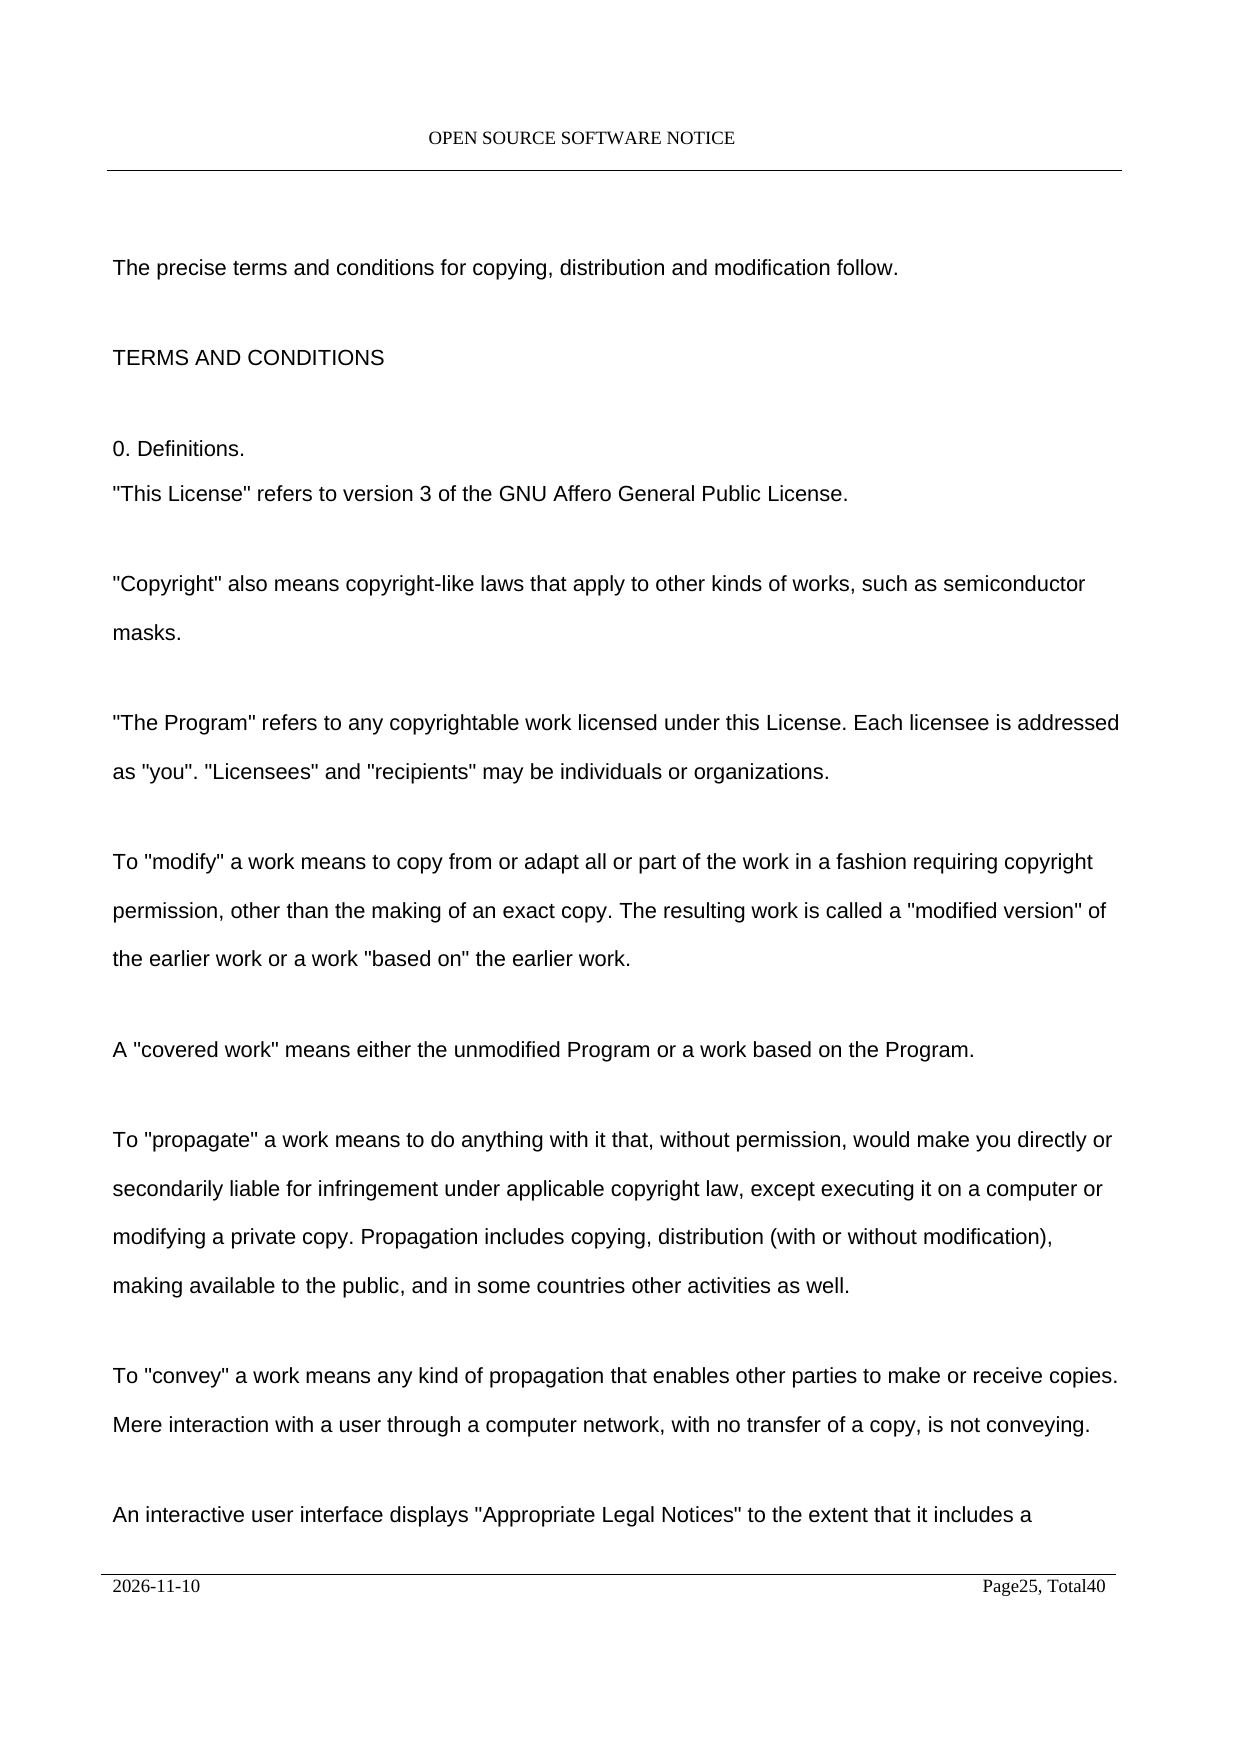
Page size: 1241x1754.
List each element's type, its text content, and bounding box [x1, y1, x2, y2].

text A "covered work" means either the unmodified Program or a work based on the Program. [112, 1033, 1128, 1065]
text "This License" refers to version 3 of the GNU Affero General Public License. [112, 477, 1128, 509]
text "The Program" refers to any copyrightable work licensed under this License. Each licensee is addressed as "you". "Licensees" and "recipients" may be individuals or organizations. [112, 706, 1128, 787]
text "Copyright" also means copyright-like laws that apply to other kinds of works, such as semiconductor masks. [112, 567, 1128, 648]
text 0. Definitions. [112, 432, 1128, 464]
text The precise terms and conditions for copying, distribution and modification follow. [112, 251, 1128, 284]
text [112, 1498, 1128, 1531]
text To "propagate" a work means to do anything with it that, without permission, would make you directly or secondarily liable for infringement under applicable copyright law, except executing it on a computer or modifying a private copy. Propagation includes copying, distribution (with or without modification), making available to the public, and in some countries other activities as well. [112, 1123, 1128, 1302]
text To "modify" a work means to copy from or adapt all or part of the work in a fashion requiring copyright permission, other than the making of an exact copy. The resulting work is called a "modified version" of the earlier work or a work "based on" the earlier work. [112, 845, 1128, 975]
text TERMS AND CONDITIONS [112, 342, 1128, 374]
text To "convey" a work means any kind of propagation that enables other parties to make or receive copies. Mere interaction with a user through a computer network, with no transfer of a copy, is not conveying. [112, 1359, 1128, 1441]
